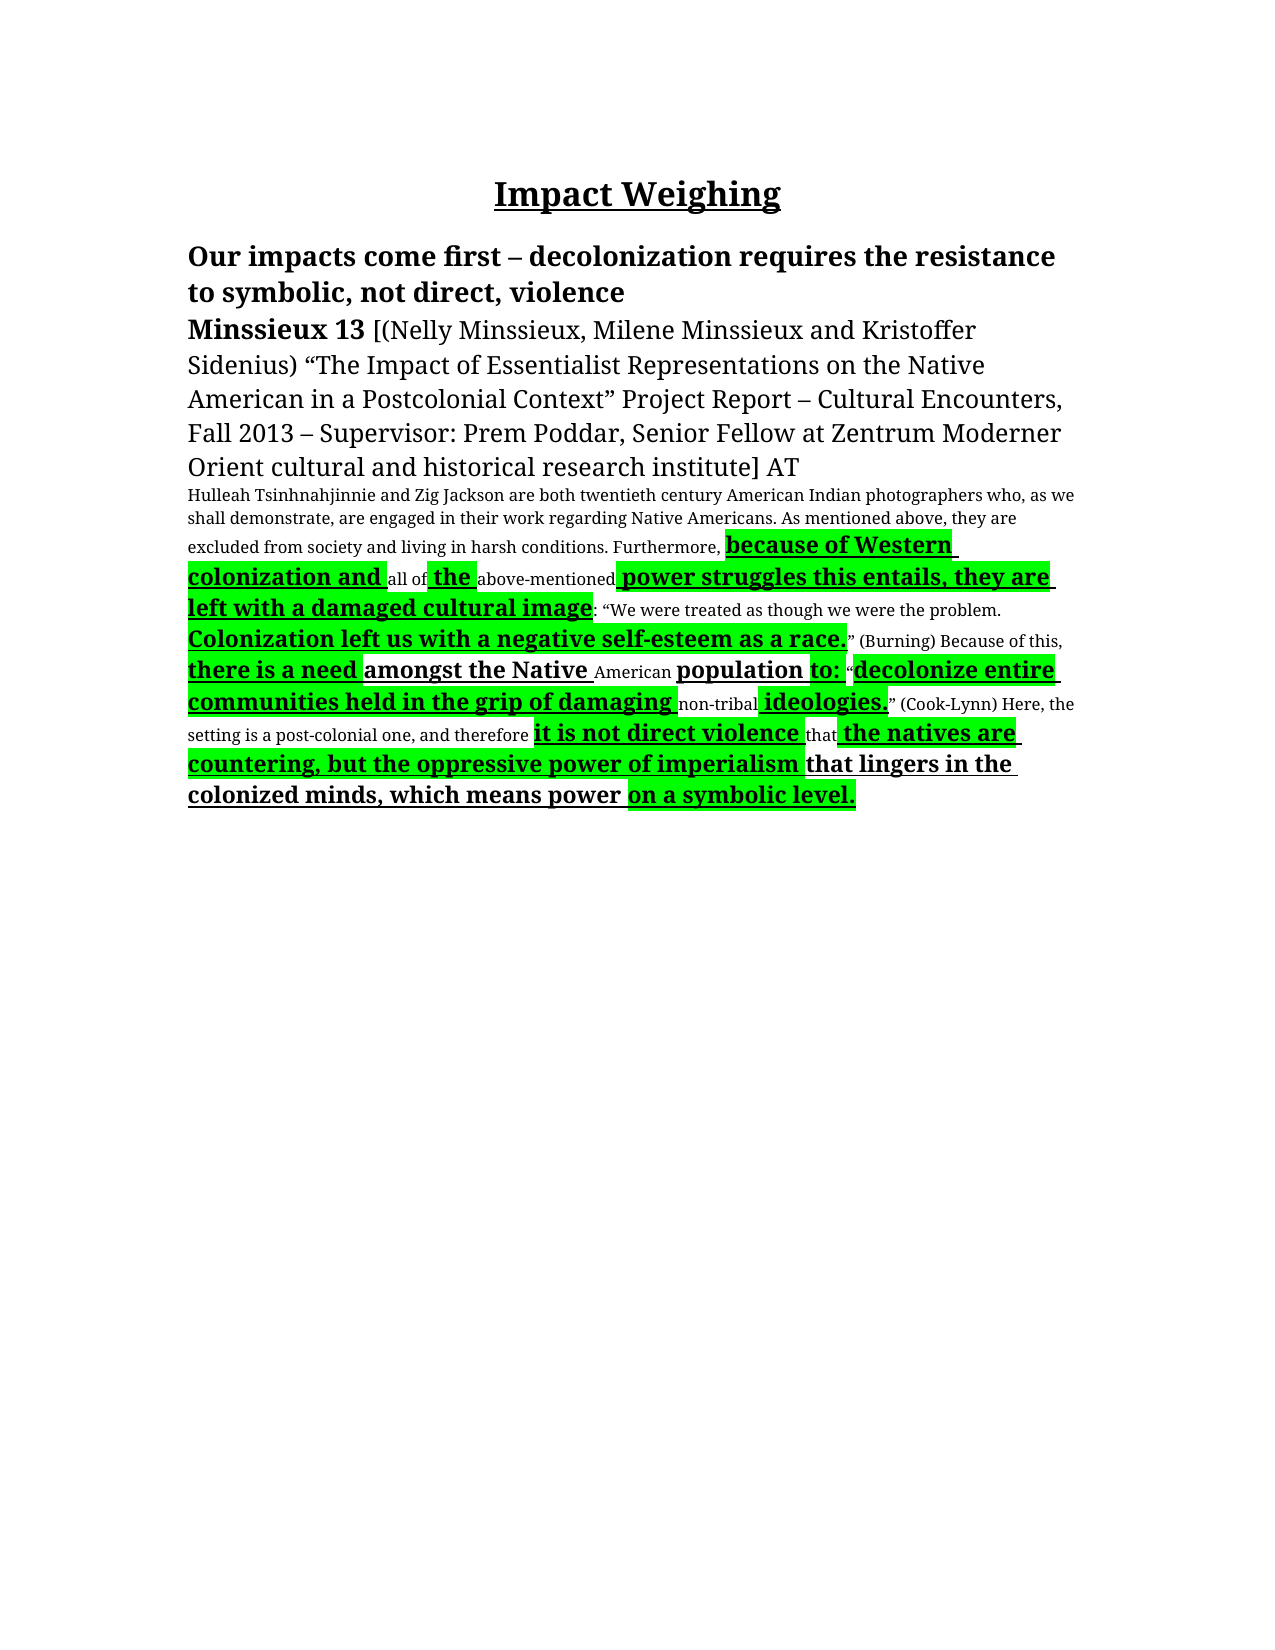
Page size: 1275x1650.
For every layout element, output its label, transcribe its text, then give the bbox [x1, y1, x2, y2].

text Minssieux 13 [(Nelly Minssieux, Milene Minssieux and Kristoffer Sidenius) “The Impact of Essentialist Representations on the Native American in a Postcolonial Context” Project Report – Cultural Encounters, Fall 2013 – Supervisor: Prem Poddar, Senior Fellow at Zentrum Moderner Orient cultural and historical research institute] AT [187, 311, 1087, 484]
subtitle Impact Weighing [187, 171, 1087, 216]
text Hulleah Tsinhnahjinnie and Zig Jackson are both twentieth century American Indian photographers who, as we shall demonstrate, are engaged in their work regarding Native Americans. As mentioned above, they are excluded from society and living in harsh conditions. Furthermore, because of Western colonization and all of the above-mentioned power struggles this entails, they are left with a damaged cultural image: “We were treated as though we were the problem. Colonization left us with a negative self-esteem as a race.” (Burning) Because of this, there is a need amongst the Native American population to: “decolonize entire communities held in the grip of damaging non-tribal ideologies.” (Cook-Lynn) Here, the setting is a post-colonial one, and therefore it is not direct violence that the natives are countering, but the oppressive power of imperialism that lingers in the colonized minds, which means power on a symbolic level. [187, 484, 1087, 811]
subtitle Our impacts come first – decolonization requires the resistance to symbolic, not direct, violence [187, 237, 1087, 311]
